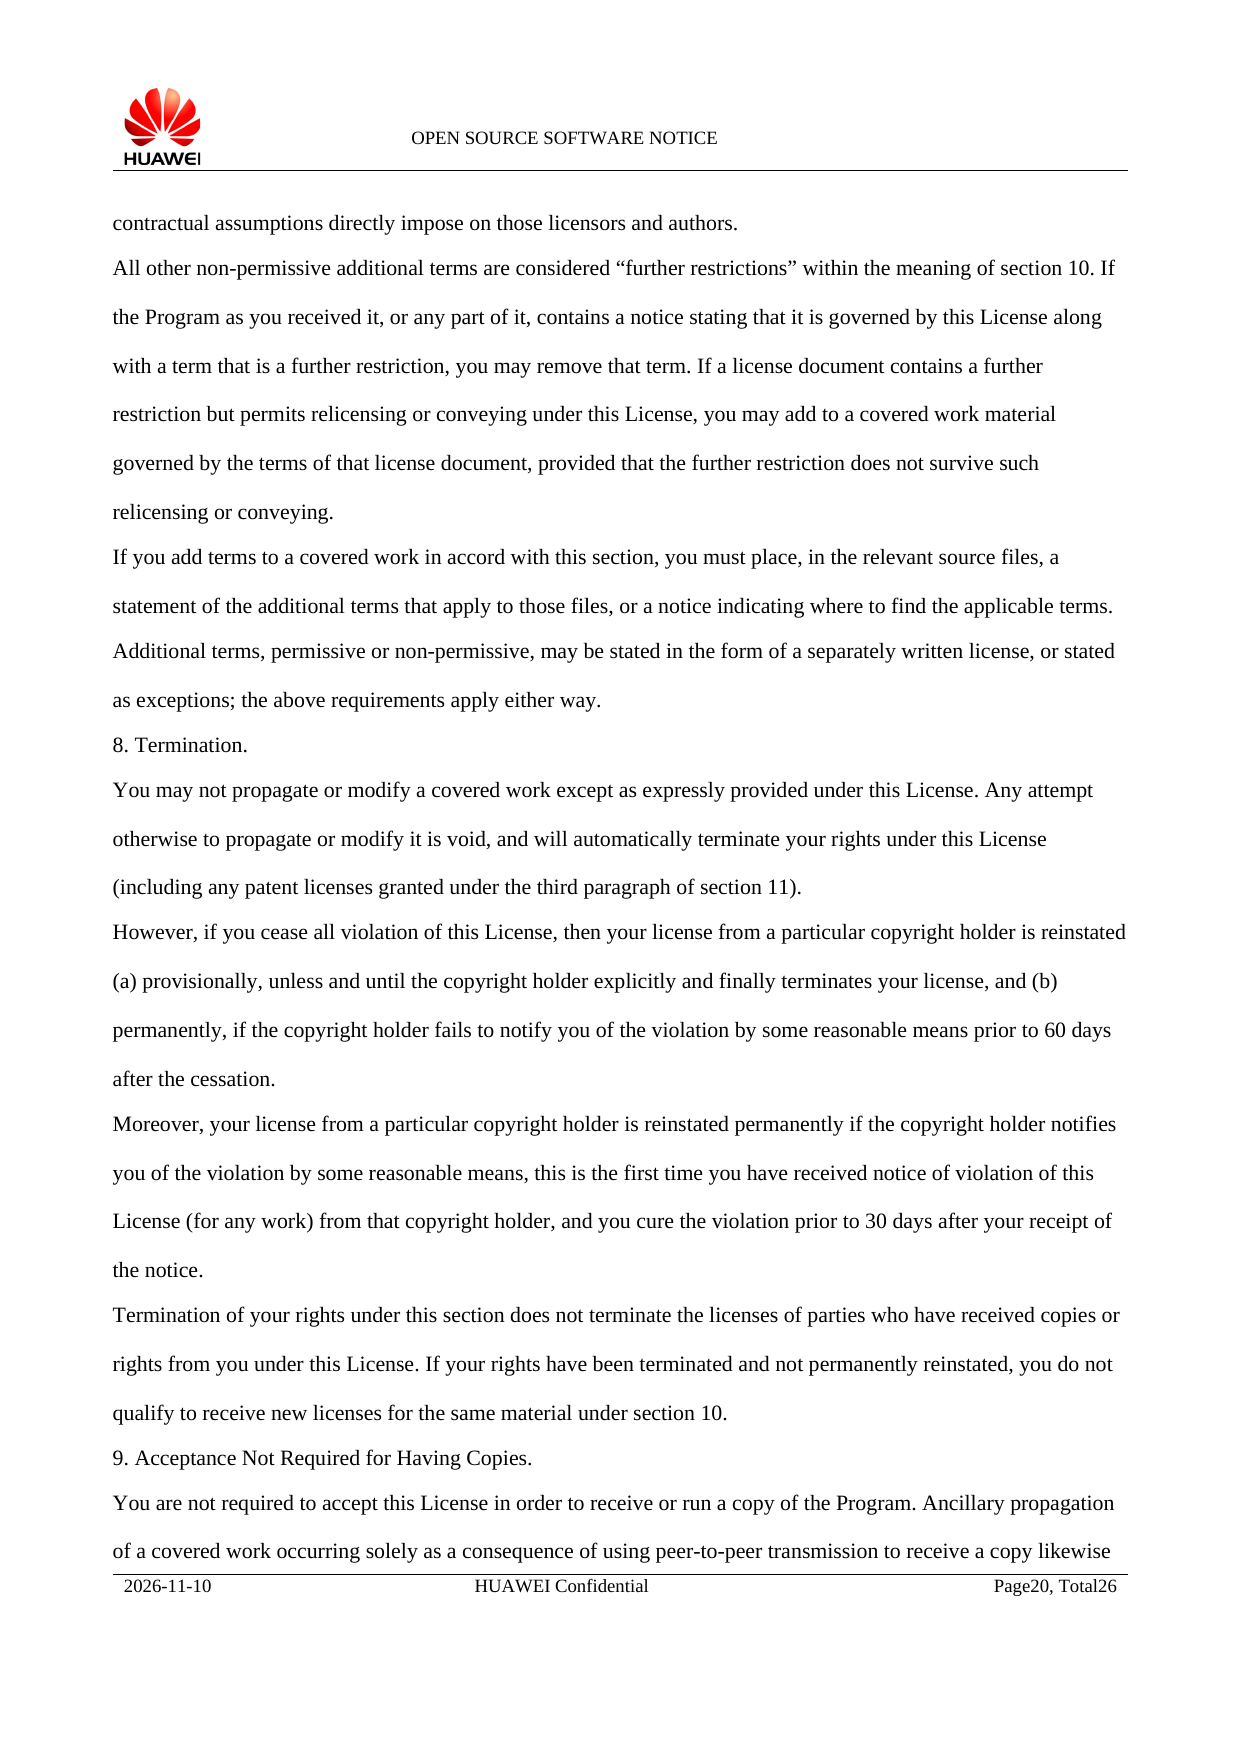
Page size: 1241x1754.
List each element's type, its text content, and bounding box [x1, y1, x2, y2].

text 8. Termination. [112, 728, 1128, 761]
text Termination of your rights under this section does not terminate the licenses of parties who have received copies or rights from you under this License. If your rights have been terminated and not permanently reinstated, you do not qualify to receive new licenses for the same material under section 10. [112, 1298, 1128, 1428]
text If you add terms to a covered work in accord with this section, you must place, in the relevant source files, a statement of the additional terms that apply to those files, or a notice indicating where to find the applicable terms. [112, 540, 1128, 622]
text 9. Acceptance Not Required for Having Copies. [112, 1441, 1128, 1473]
picture [124, 88, 201, 165]
text Moreover, your license from a particular copyright holder is reinstated permanently if the copyright holder notifies you of the violation by some reasonable means, this is the first time you have received notice of violation of this License (for any work) from that copyright holder, and you cure the violation prior to 30 days after your receipt of the notice. [112, 1107, 1128, 1286]
text Additional terms, permissive or non-permissive, may be stated in the form of a separately written license, or stated as exceptions; the above requirements apply either way. [112, 634, 1128, 715]
text However, if you cease all violation of this License, then your license from a particular copyright holder is reinstated (a) provisionally, unless and until the copyright holder explicitly and finally terminates your license, and (b) permanently, if the copyright holder fails to notify you of the violation by some reasonable means prior to 60 days after the cessation. [112, 916, 1128, 1094]
text You may not propagate or modify a covered work except as expressly provided under this License. Any attempt otherwise to propagate or modify it is void, and will automatically terminate your rights under this License (including any patent licenses granted under the third paragraph of section 11). [112, 773, 1128, 903]
text All other non-permissive additional terms are considered “further restrictions” within the meaning of section 10. If the Program as you received it, or any part of it, contains a notice stating that it is governed by this License along with a term that is a further restriction, you may remove that term. If a license document contains a further restriction but permits relicensing or conveying under this License, you may add to a covered work material governed by the terms of that license document, provided that the further restriction does not survive such relicensing or conveying. [112, 251, 1128, 528]
